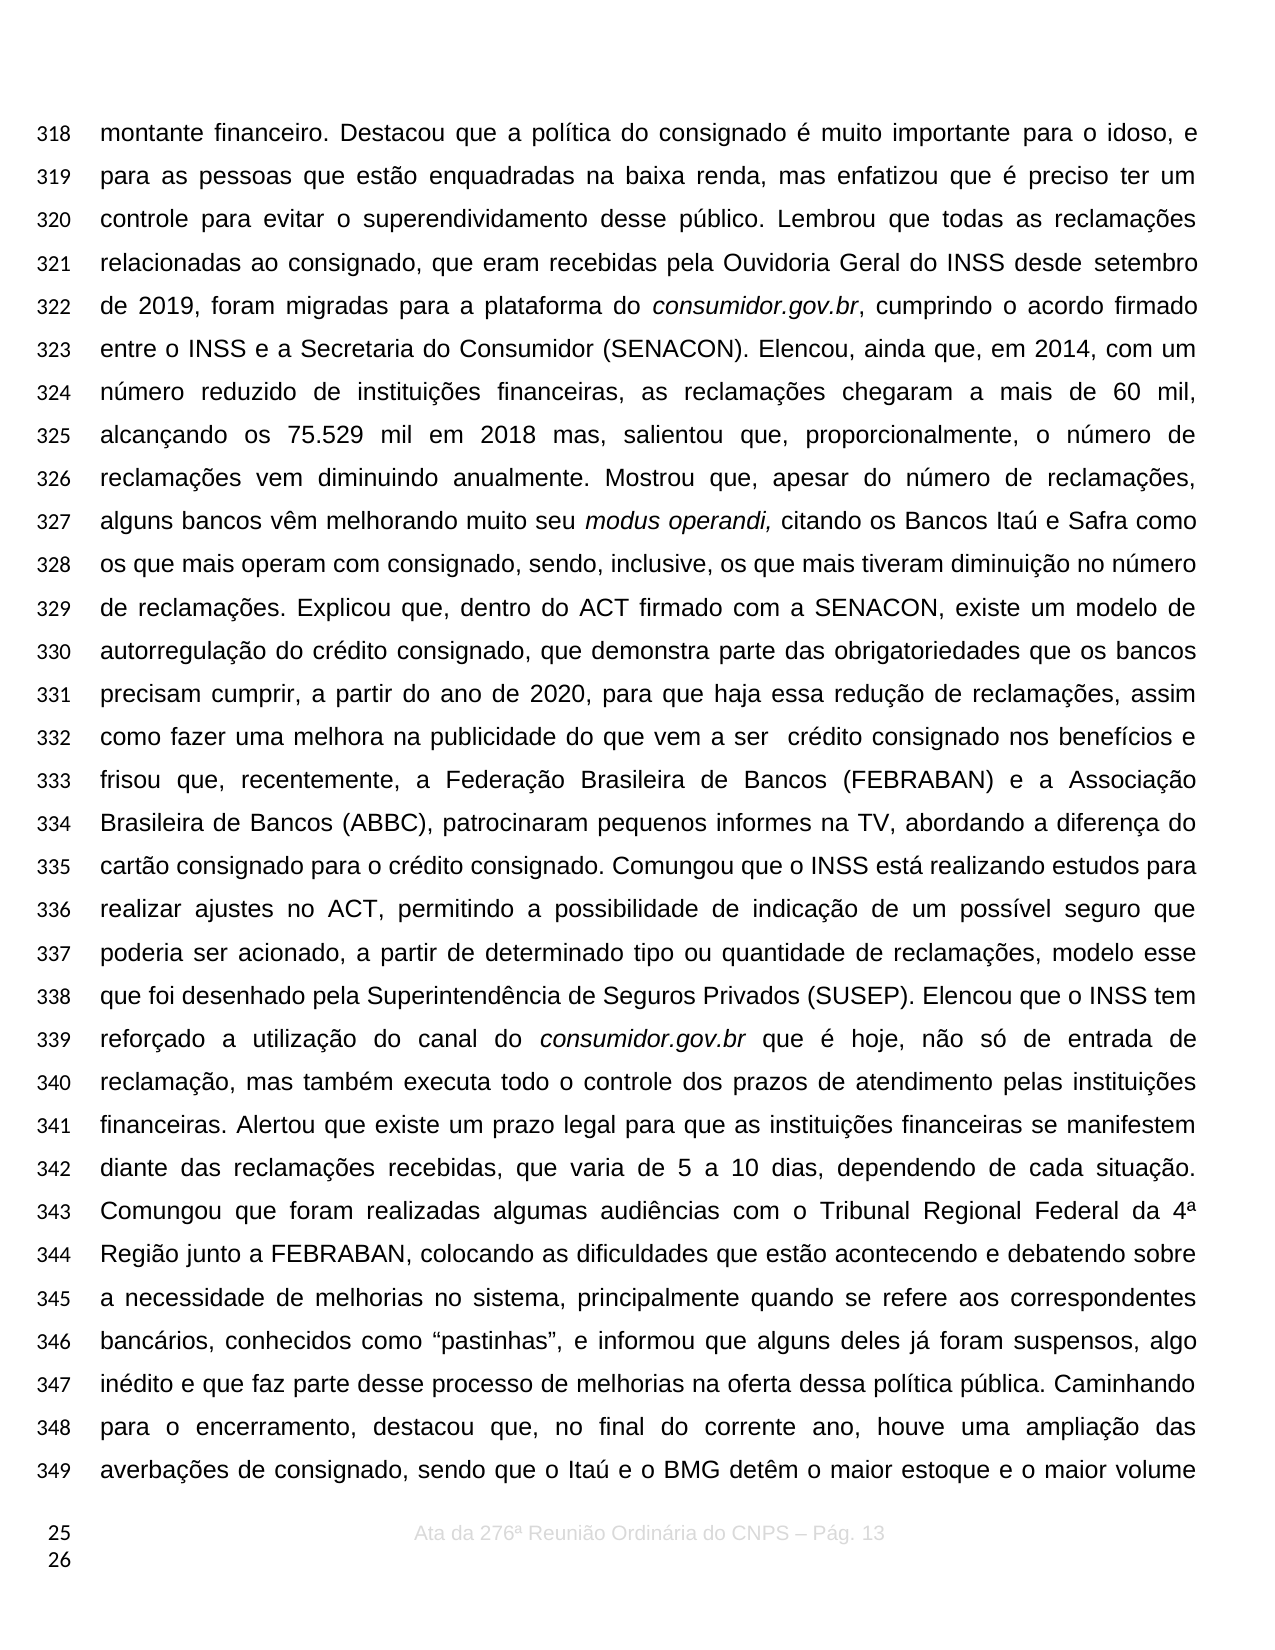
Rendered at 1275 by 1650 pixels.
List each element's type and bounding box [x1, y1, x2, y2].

text [99, 118, 1198, 1484]
